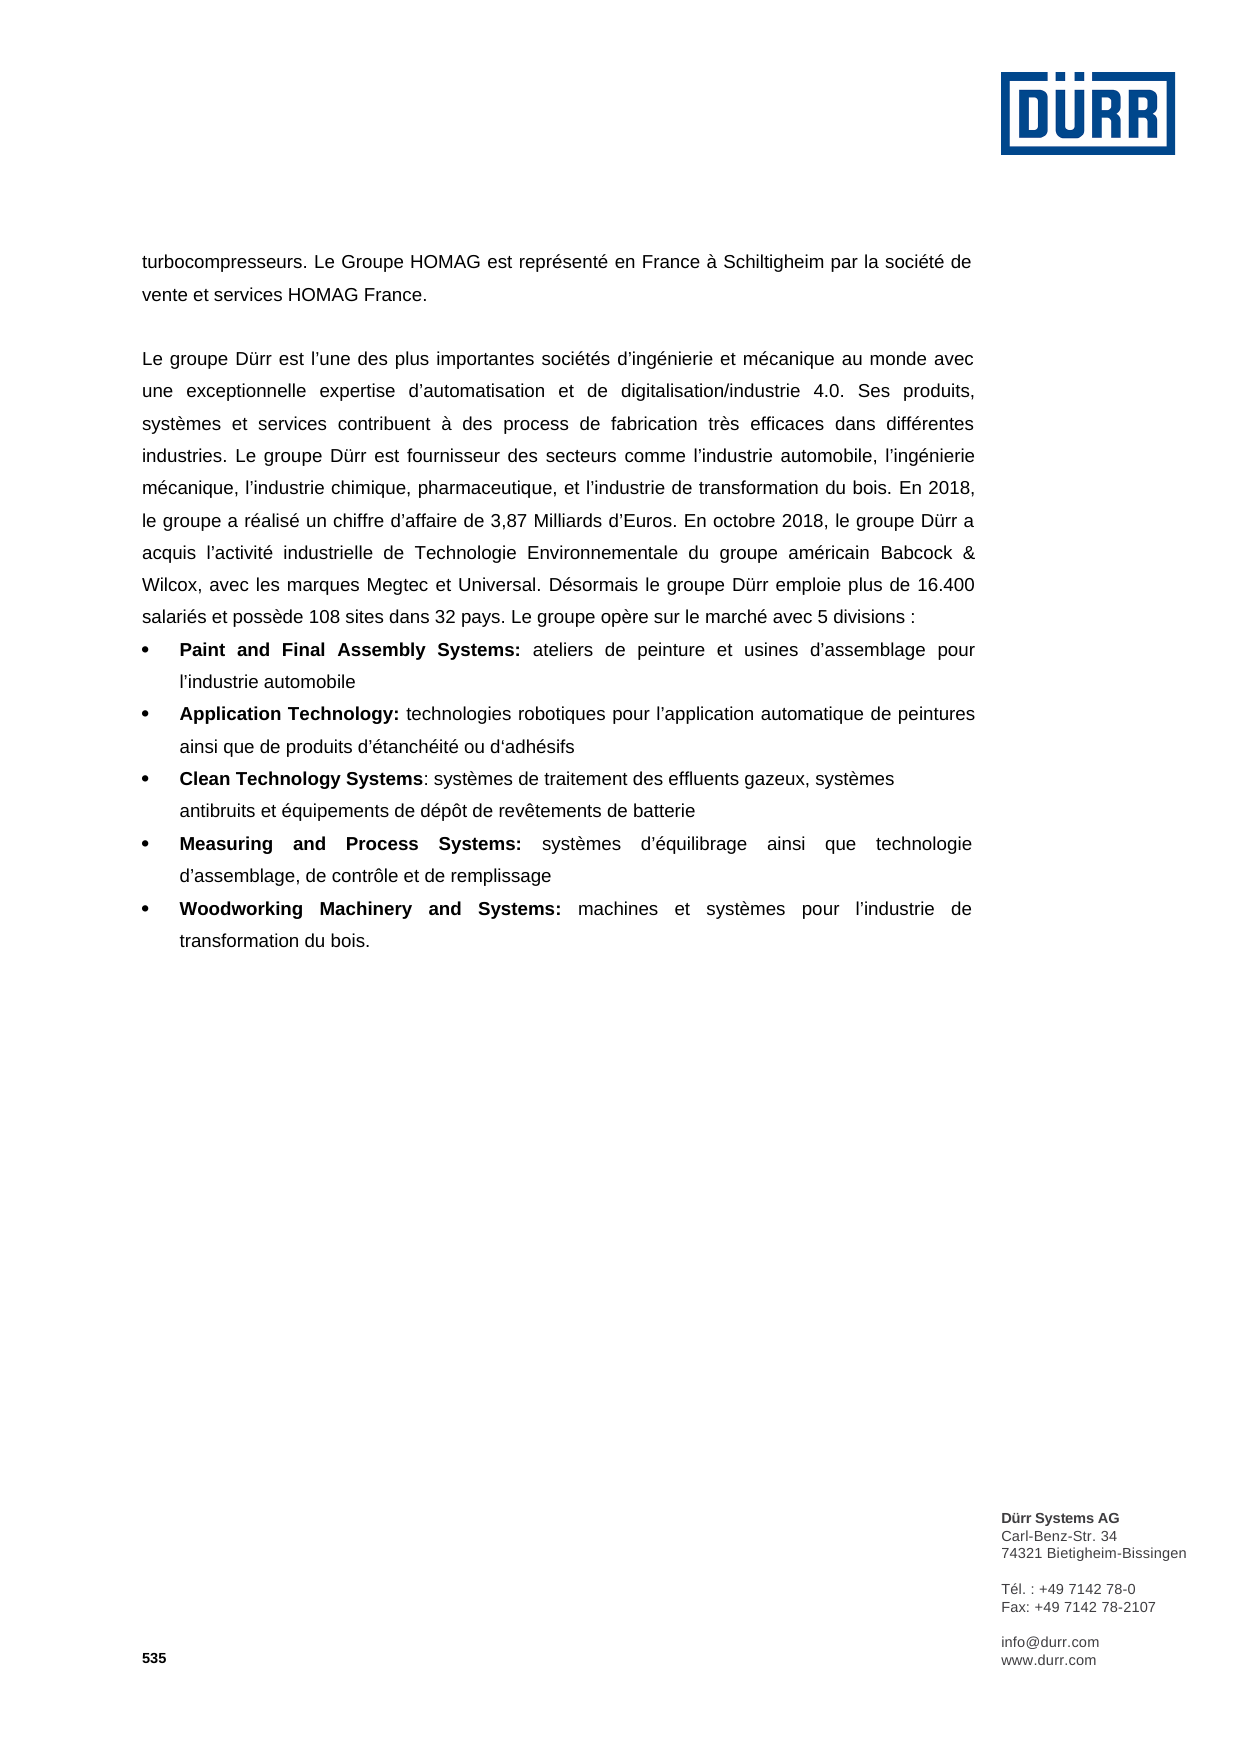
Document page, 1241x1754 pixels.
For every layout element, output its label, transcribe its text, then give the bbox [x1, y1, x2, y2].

picture [1001, 72, 1175, 155]
list Measuring and Process Systems: systèmes d’équilibrage ainsi que technologie d’assemblage, de contrôle et de remplissage [142, 833, 972, 887]
list Application Technology: technologies robotiques pour l’application automatique de peintures ainsi que de produits d’étanchéité ou d‘adhésifs [142, 703, 975, 757]
text Le groupe Dürr est l’une des plus importantes sociétés d’ingénierie et mécanique au monde avec une exceptionnelle expertise d’automatisation et de digitalisation/industrie 4.0. Ses produits, systèmes et services contribuent à des process de fabrication très efficaces dans différentes industries. Le groupe Dürr est fournisseur des secteurs comme l’industrie automobile, l’ingénierie mécanique, l’industrie chimique, pharmaceutique, et l’industrie de transformation du bois. En 2018, le groupe a réalisé un chiffre d’affaire de 3,87 Milliards d’Euros. En octobre 2018, le groupe Dürr a acquis l’activité industrielle de Technologie Environnementale du groupe américain Babcock & Wilcox, avec les marques Megtec et Universal. Désormais le groupe Dürr emploie plus de 16.400 salariés et possède 108 sites dans 32 pays. Le groupe opère sur le marché avec 5 divisions : [142, 348, 975, 628]
list Clean Technology Systems: systèmes de traitement des effluents gazeux, systèmes antibruits et équipements de dépôt de revêtements de batterie [142, 768, 975, 822]
list Paint and Final Assembly Systems: ateliers de peinture et usines d’assemblage pour l’industrie automobile [142, 638, 975, 692]
list Woodworking Machinery and Systems: machines et systèmes pour l’industrie de transformation du bois. [142, 897, 972, 951]
